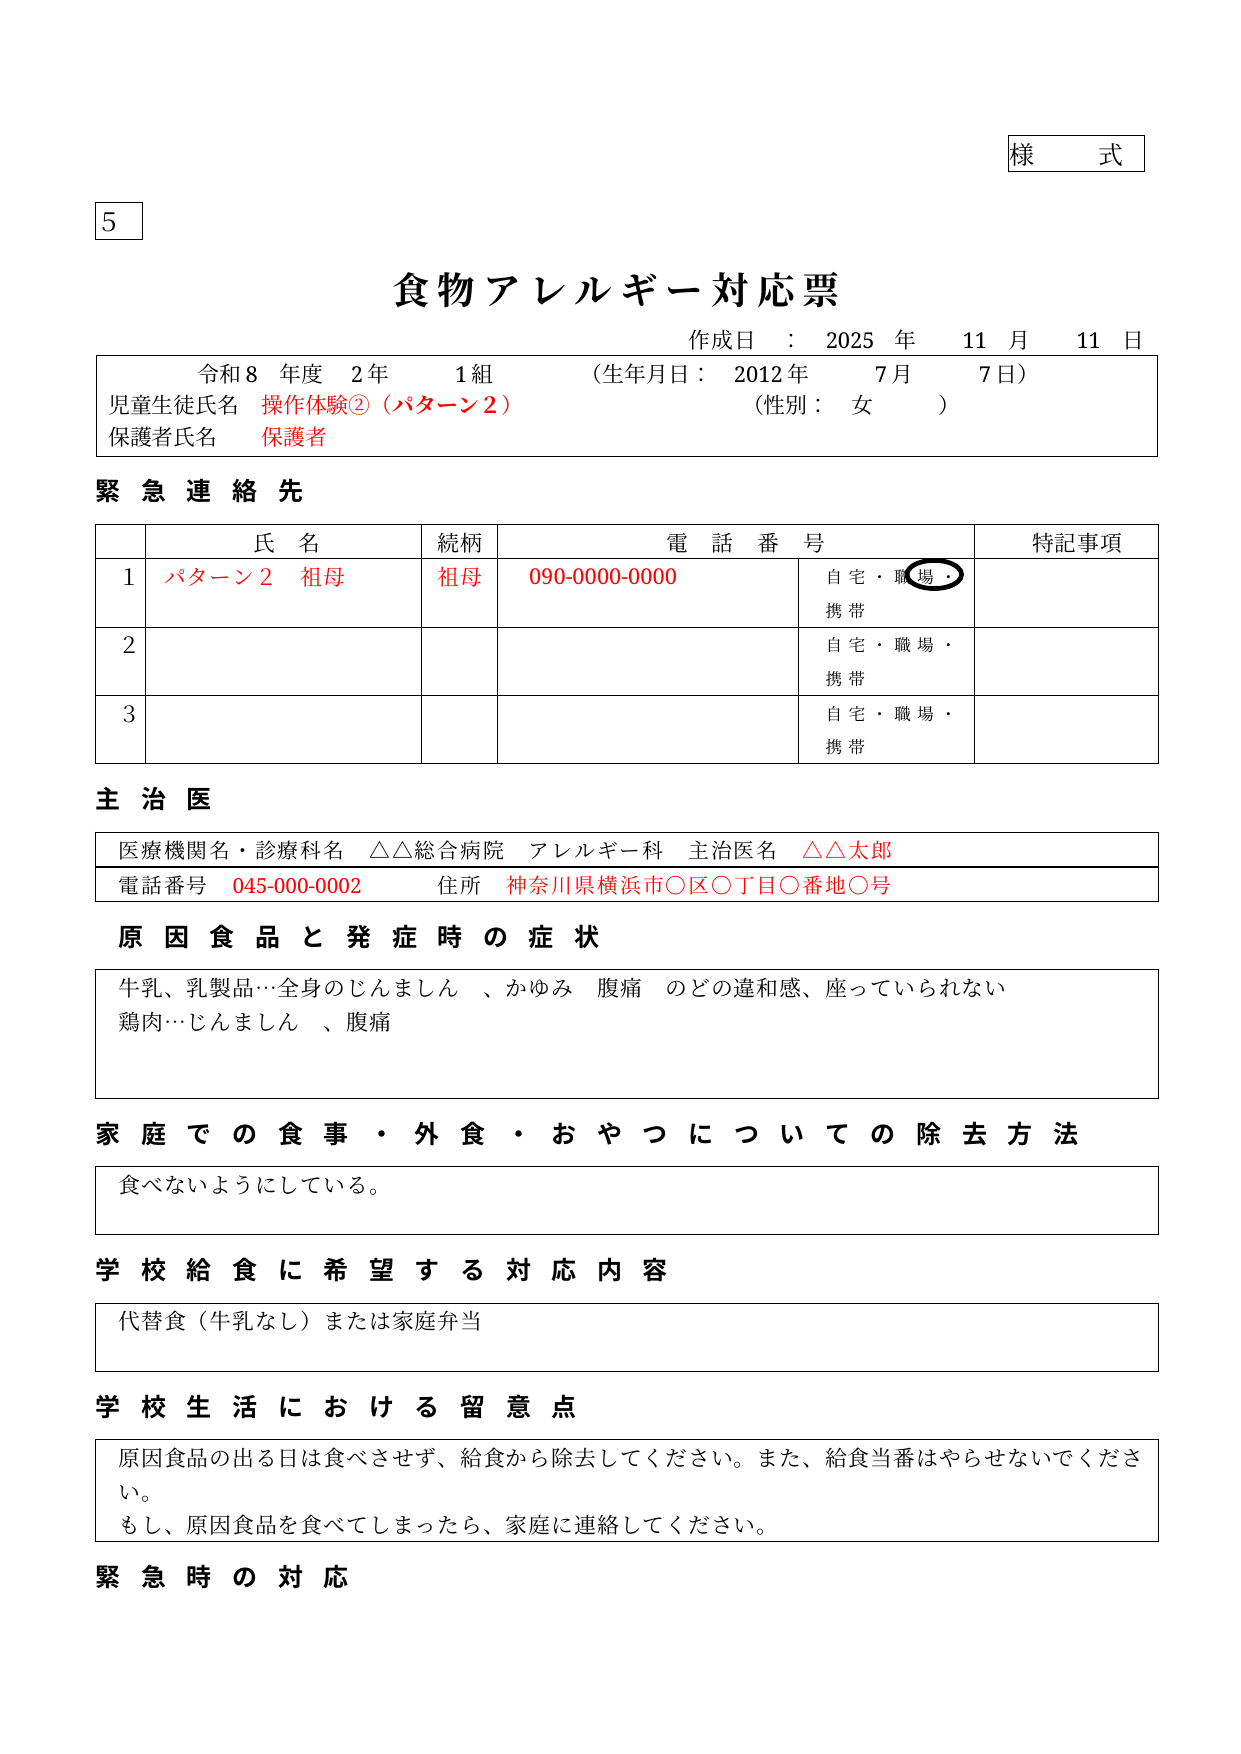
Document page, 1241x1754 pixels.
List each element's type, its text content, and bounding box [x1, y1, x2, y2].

table_cell [498, 628, 798, 695]
table_header [96, 525, 145, 558]
table_cell [422, 696, 497, 763]
table_cell ３ [96, 696, 145, 763]
table_cell 自宅・職場・携帯 [799, 628, 974, 695]
table_cell [975, 559, 1158, 627]
table_cell １ [96, 559, 145, 627]
table_cell [146, 628, 421, 695]
table_cell 自宅・職場・携帯 [799, 696, 974, 763]
table_header 特記事項 [975, 525, 1158, 558]
table_cell パターン２ 祖母 [146, 559, 421, 627]
table_header 氏 名 [146, 525, 421, 558]
table_cell 電話番号 045-000-0002 住所 神奈川県横浜市〇区〇丁目〇番地〇号 [96, 868, 1158, 901]
text 緊急連絡先 [95, 456, 1145, 524]
table_cell 牛乳、乳製品…全身のじんましん、かゆみ 腹痛 のどの違和感、座っていられない 鶏肉…じんましん、腹痛 [96, 970, 1158, 1097]
text 様式５ [95, 120, 1145, 254]
table_header 電 話 番 号 [498, 525, 974, 558]
table_header 原因食品の出る日は食べさせず、給食から除去してください。また、給食当番はやらせないでください。 もし、原因食品を食べてしまったら、家庭に連絡してください。 [96, 1440, 1158, 1541]
text 食物アレルギー対応票 [95, 254, 1145, 322]
table_header 食べないようにしている。 [96, 1167, 1158, 1234]
table_cell [146, 696, 421, 763]
table_cell [498, 696, 798, 763]
table_cell 祖母 [422, 559, 497, 627]
table_cell ２ [96, 628, 145, 695]
table_header 代替食（牛乳なし）または家庭弁当 [96, 1304, 1158, 1371]
table_header 続柄 [422, 525, 497, 558]
text 緊急時の対応 [95, 1542, 1145, 1609]
table_cell [422, 628, 497, 695]
text 作成日 ： 2025年 11月 11日 [95, 322, 1145, 355]
table_cell 090-0000-0000 [498, 559, 798, 627]
text 主治医 [95, 764, 1145, 832]
text 家庭での食事・外食・おやつについての除去方法 [95, 1099, 1145, 1166]
text 学校生活における留意点 [95, 1372, 1145, 1439]
table_cell [975, 628, 1158, 695]
table_cell 原因食品と発症時の症状 [96, 902, 1159, 969]
text 学校給食に希望する対応内容 [95, 1235, 1145, 1302]
table_cell 自宅・職場・携帯 [799, 559, 974, 627]
table_header 医療機関名・診療科名 △△総合病院 アレルギー科 主治医名 △△太郎 [96, 833, 1158, 866]
table_cell [975, 696, 1158, 763]
